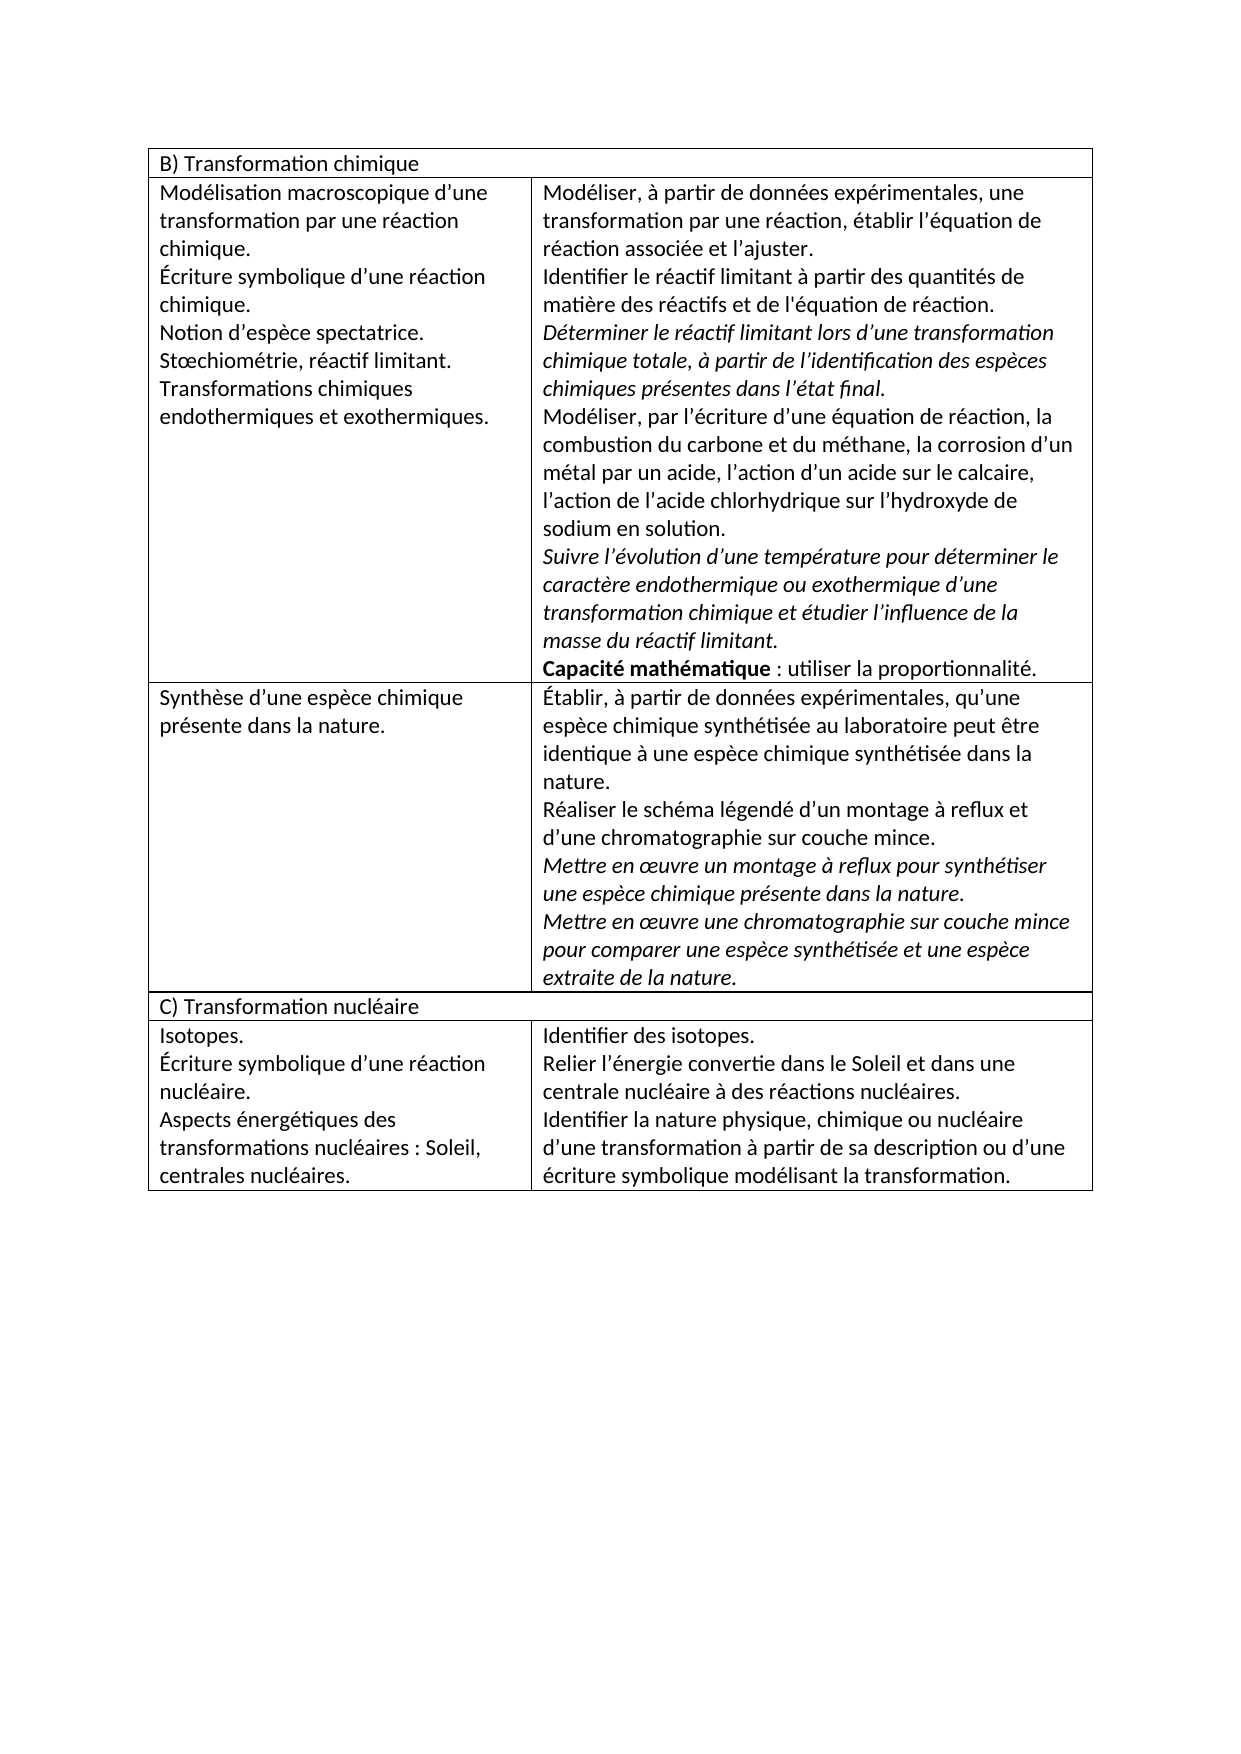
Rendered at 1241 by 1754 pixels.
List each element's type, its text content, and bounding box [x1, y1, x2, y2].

table_cell Synthèse d’une espèce chimique présente dans la nature. [149, 683, 531, 991]
table_cell Identifier des isotopes. Relier l’énergie convertie dans le Soleil et dans une centrale nucléaire à des réactions nucléaires. Identifier la nature physique, chimique ou nucléaire d’une transformation à partir de sa description ou d’une écriture symbolique modélisant la transformation. [532, 1021, 1092, 1189]
table_cell Modélisation macroscopique d’une transformation par une réaction chimique. Écriture symbolique d’une réaction chimique. Notion d’espèce spectatrice. Stœchiométrie, réactif limitant. Transformations chimiques endothermiques et exothermiques. [149, 178, 531, 682]
table_cell Modéliser, à partir de données expérimentales, une transformation par une réaction, établir l’équation de réaction associée et l’ajuster. Identifier le réactif limitant à partir des quantités de matière des réactifs et de l'équation de réaction. Déterminer le réactif limitant lors d’une transformation chimique totale, à partir de l’identification des espèces chimiques présentes dans l’état final. Modéliser, par l’écriture d’une équation de réaction, la combustion du carbone et du méthane, la corrosion d’un métal par un acide, l’action d’un acide sur le calcaire, l’action de l’acide chlorhydrique sur l’hydroxyde de sodium en solution. Suivre l’évolution d’une température pour déterminer le caractère endothermique ou exothermique d’une transformation chimique et étudier l’influence de la masse du réactif limitant. Capacité mathématique : utiliser la proportionnalité. [532, 178, 1092, 682]
table_cell C) Transformation nucléaire [149, 993, 1092, 1020]
table_header B) Transformation chimique [149, 149, 1092, 177]
table_cell Isotopes. Écriture symbolique d’une réaction nucléaire. Aspects énergétiques des transformations nucléaires : Soleil, centrales nucléaires. [149, 1021, 531, 1189]
table_cell Établir, à partir de données expérimentales, qu’une espèce chimique synthétisée au laboratoire peut être identique à une espèce chimique synthétisée dans la nature. Réaliser le schéma légendé d’un montage à reflux et d’une chromatographie sur couche mince. Mettre en œuvre un montage à reflux pour synthétiser une espèce chimique présente dans la nature. Mettre en œuvre une chromatographie sur couche mince pour comparer une espèce synthétisée et une espèce extraite de la nature. [532, 683, 1092, 991]
